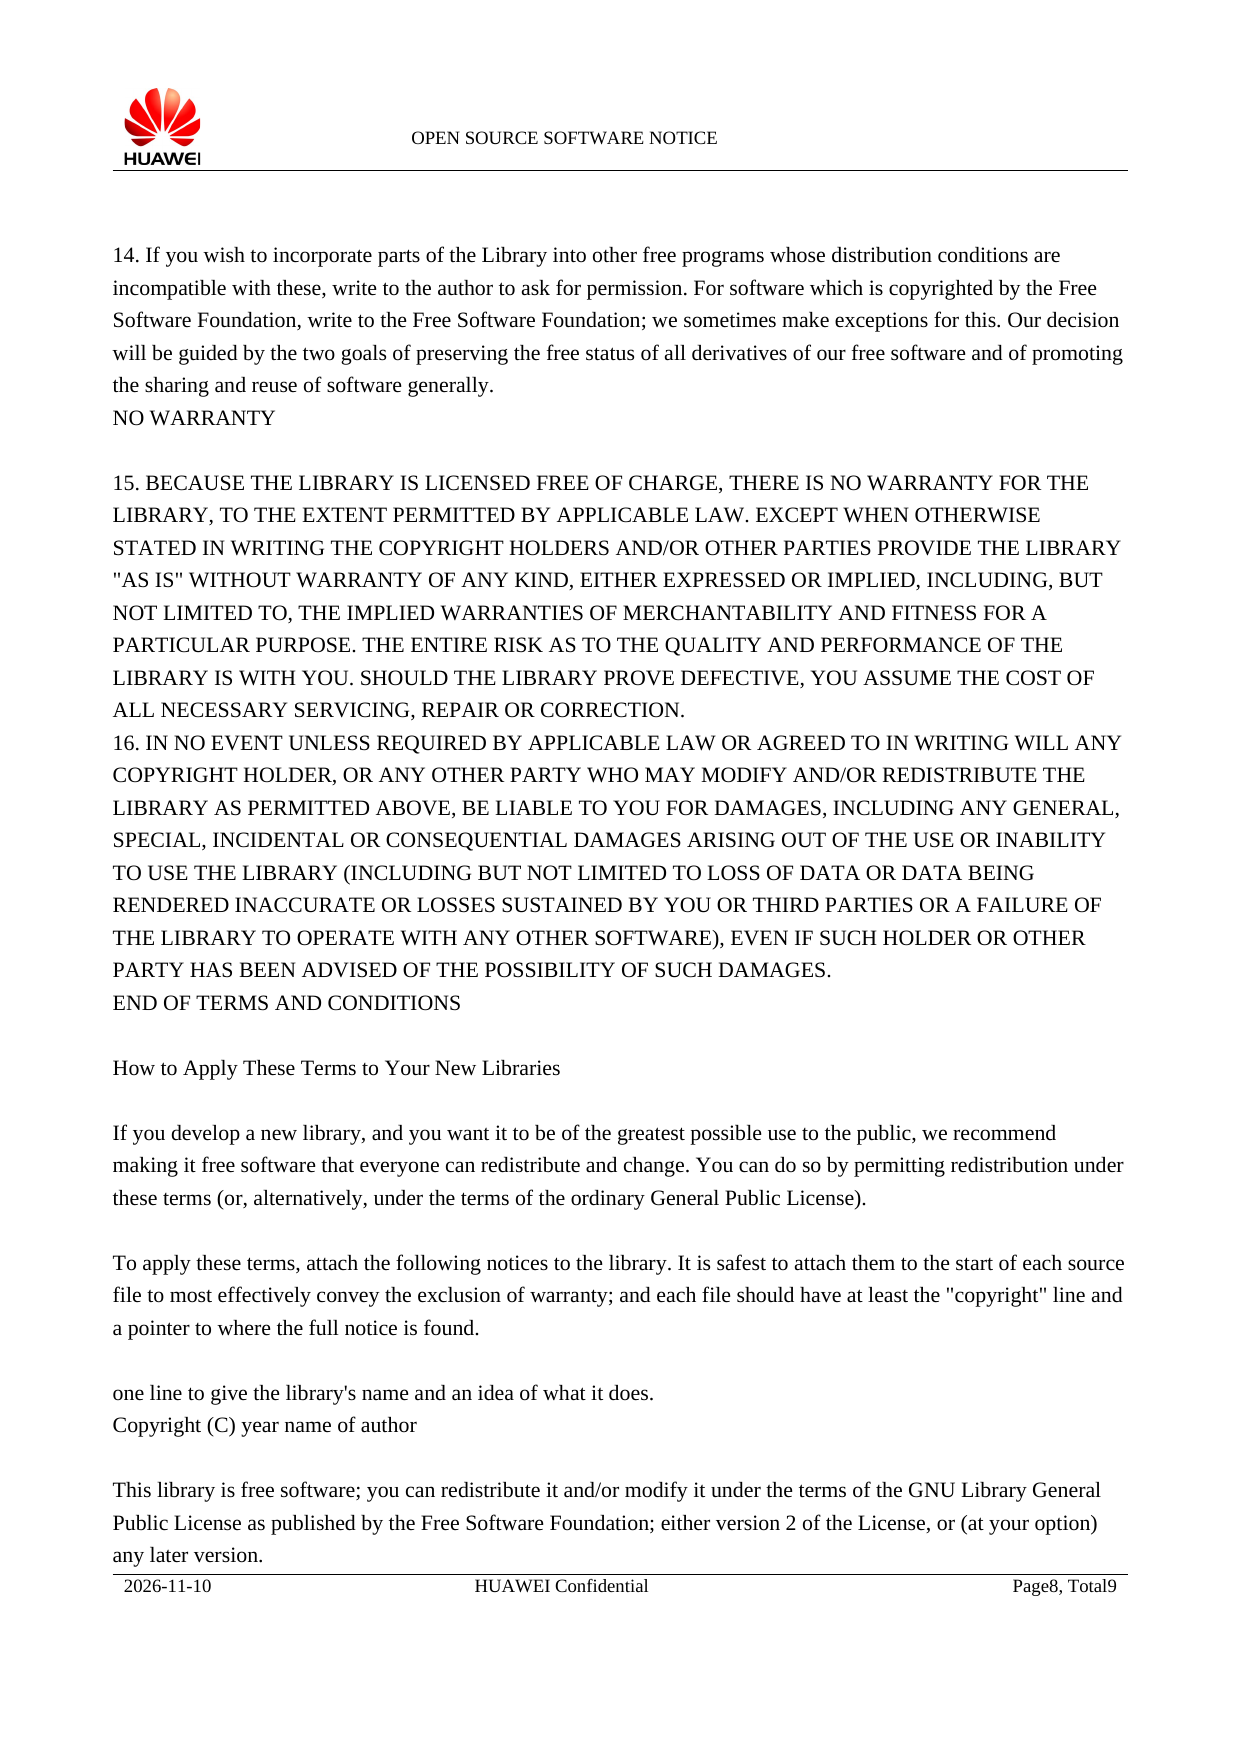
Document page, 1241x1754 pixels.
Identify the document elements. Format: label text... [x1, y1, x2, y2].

picture [124, 88, 201, 165]
